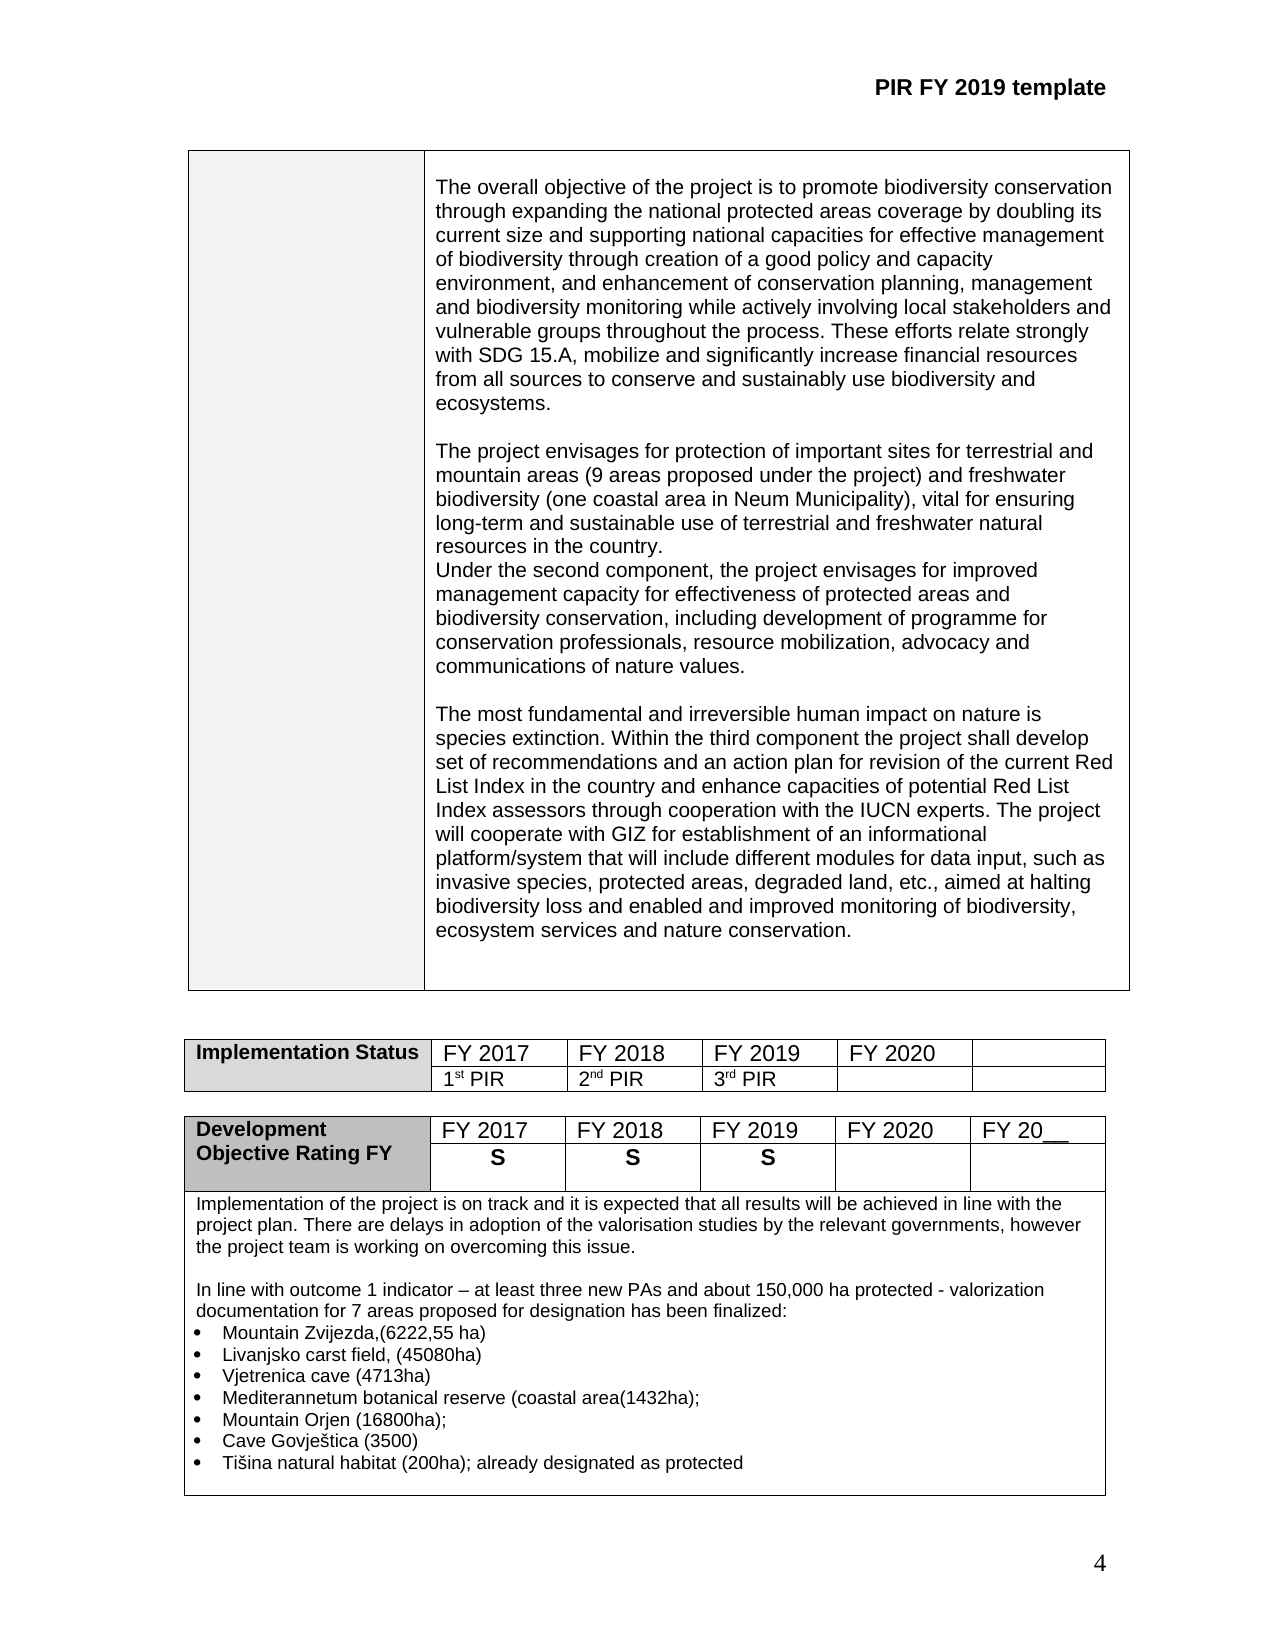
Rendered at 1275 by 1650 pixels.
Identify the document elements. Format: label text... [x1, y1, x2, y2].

table_header FY 20__ [971, 1117, 1105, 1143]
table_header Development Objective Rating FY [185, 1117, 430, 1191]
table_cell S [701, 1144, 835, 1191]
table_cell 1st PIR [432, 1067, 567, 1091]
table_header FY 2017 [431, 1117, 565, 1143]
table_cell [971, 1144, 1105, 1191]
table_cell 3rd PIR [703, 1067, 837, 1091]
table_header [189, 151, 424, 989]
table_cell [838, 1067, 972, 1091]
table_cell S [431, 1144, 565, 1191]
table_header FY 2019 [703, 1040, 837, 1066]
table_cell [185, 1192, 1105, 1495]
table_header FY 2017 [432, 1040, 567, 1066]
table_header FY 2020 [838, 1040, 972, 1066]
table_cell S [566, 1144, 700, 1191]
table_header FY 2018 [566, 1117, 700, 1143]
table_header FY 2019 [701, 1117, 835, 1143]
table_header [973, 1040, 1105, 1066]
table_cell 2nd PIR [568, 1067, 702, 1091]
table_header Implementation Status [185, 1040, 431, 1091]
table_cell [836, 1144, 970, 1191]
table_header FY 2018 [568, 1040, 702, 1066]
table_cell [973, 1067, 1105, 1091]
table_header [425, 151, 1129, 989]
table_header FY 2020 [836, 1117, 970, 1143]
